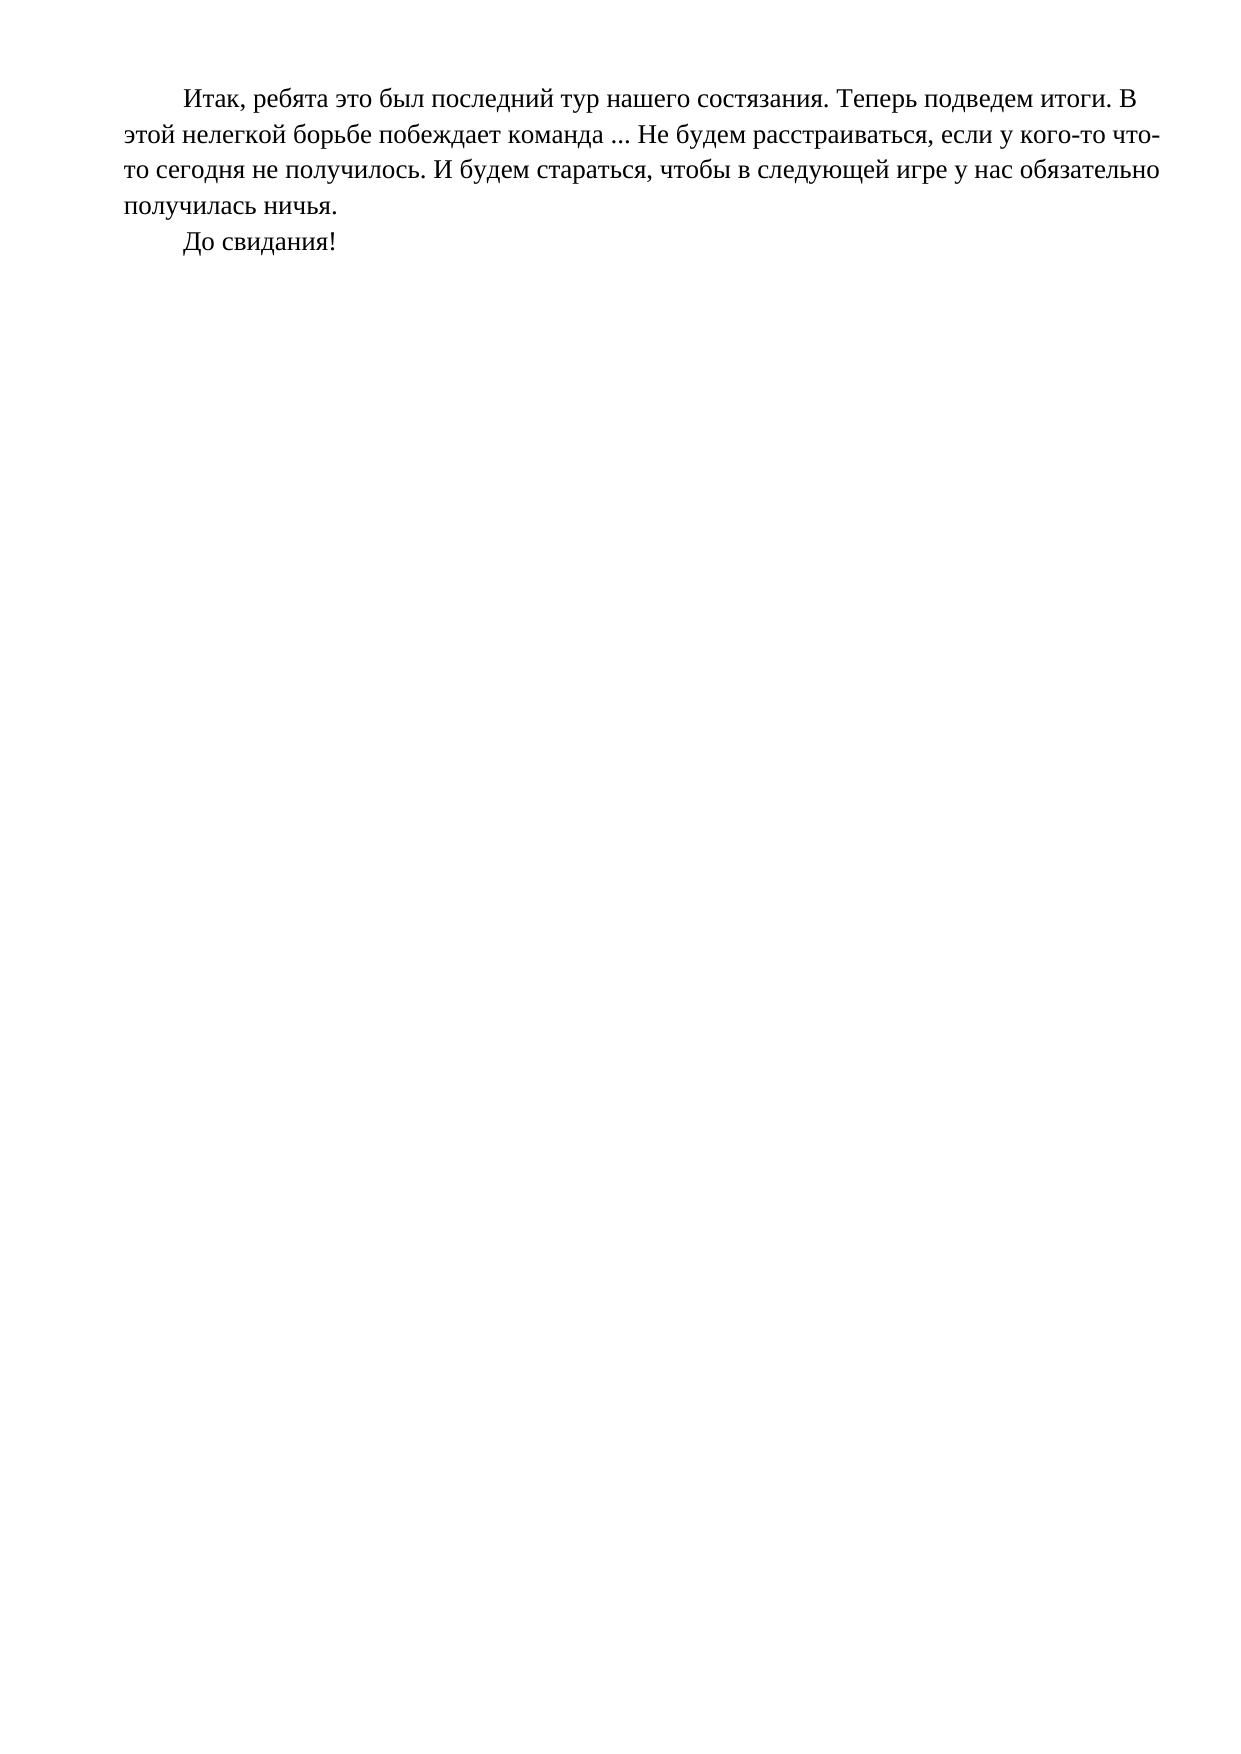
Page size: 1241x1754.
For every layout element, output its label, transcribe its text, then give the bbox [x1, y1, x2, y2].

text Итак, ребята это был последний тур нашего состязания. Теперь подведем итоги. В этой нелегкой борьбе побеждает команда ... Не будем расстраиваться, если у кого-то что-то сегодня не получилось. И будем стараться, чтобы в следующей игре у нас обязательно получилась ничья. [124, 82, 1169, 221]
text До свидания! [124, 225, 1169, 256]
